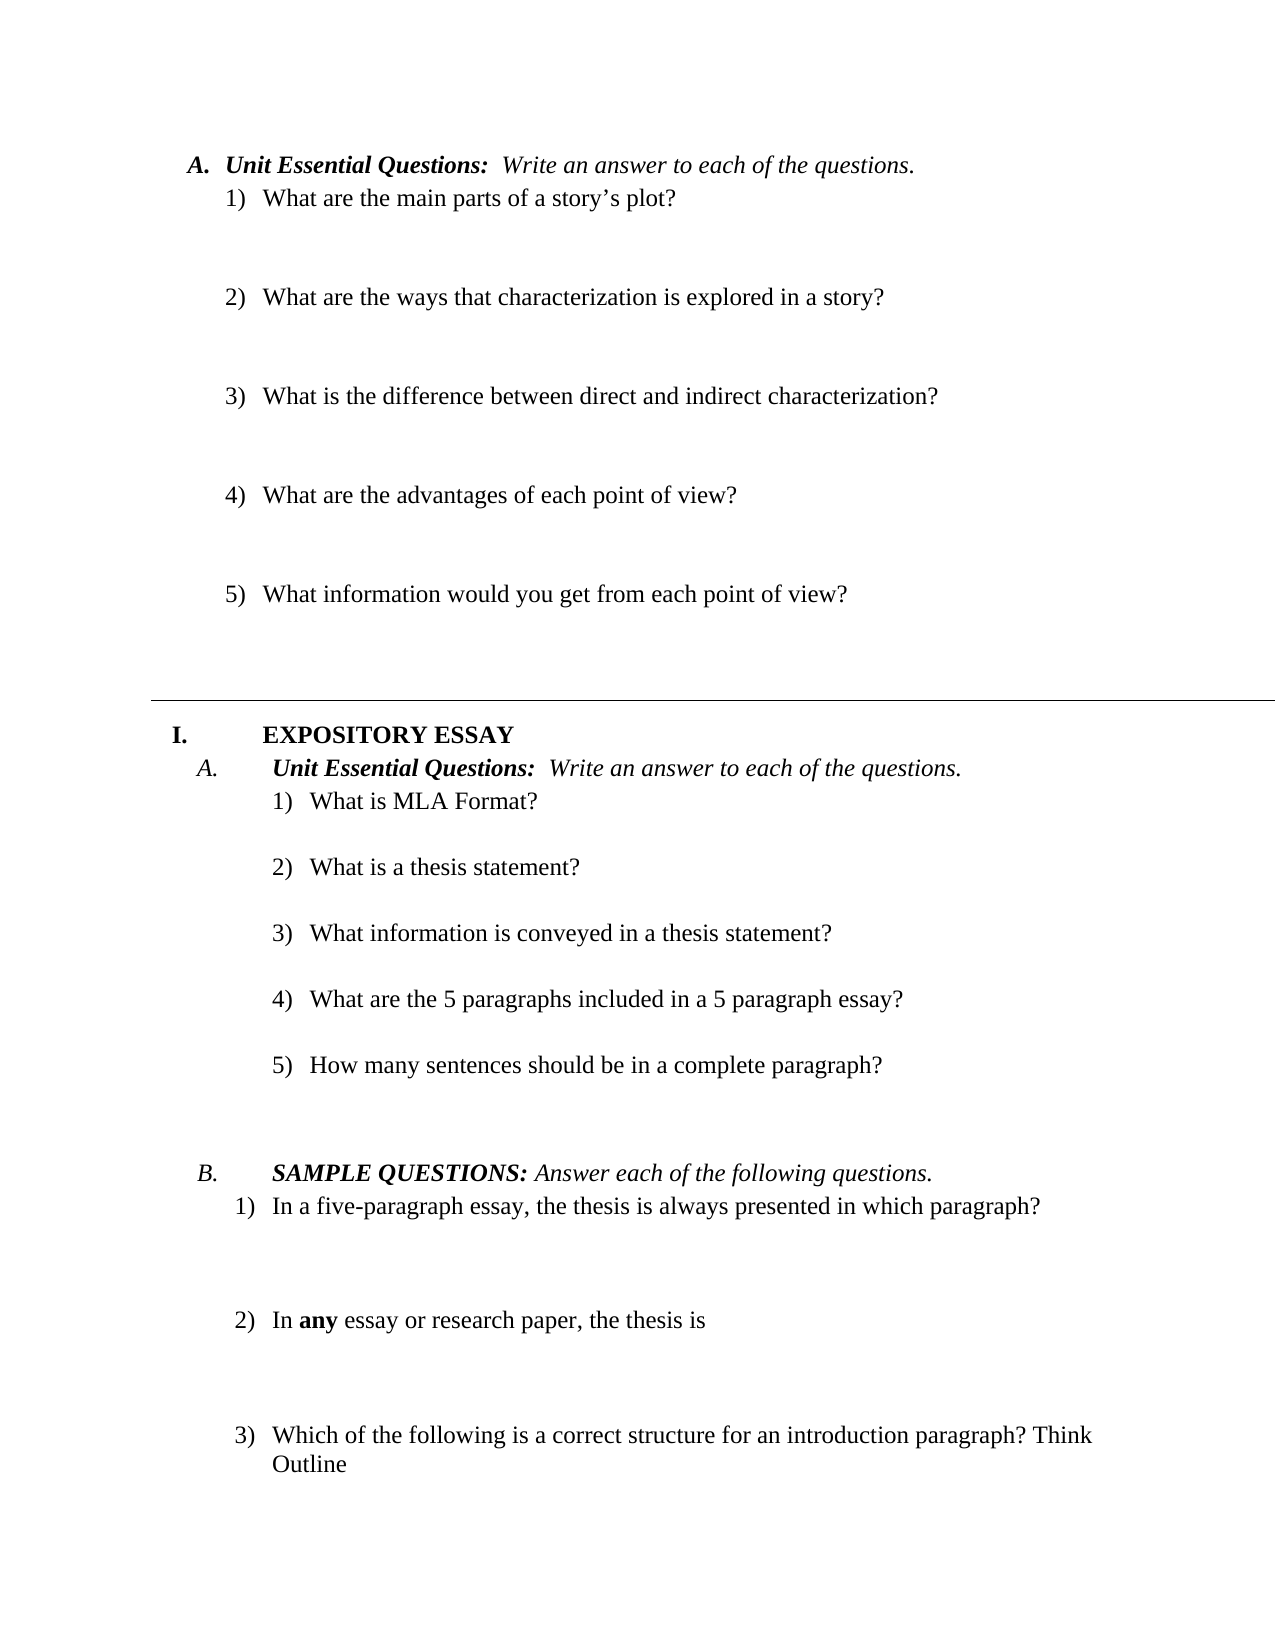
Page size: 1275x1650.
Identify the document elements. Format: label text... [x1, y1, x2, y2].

list What are the ways that characterization is explored in a story? [225, 282, 1125, 311]
list How many sentences should be in a complete paragraph? [272, 1050, 1125, 1079]
list What information would you get from each point of view? [225, 579, 1125, 608]
list What are the main parts of a story’s plot? [225, 183, 1125, 212]
list What is a thesis statement? [272, 852, 1125, 881]
list What are the advantages of each point of view? [225, 480, 1125, 509]
list SAMPLE QUESTIONS: Answer each of the following questions. [197, 1158, 1125, 1187]
list In a five-paragraph essay, the thesis is always presented in which paragraph? [234, 1191, 1125, 1220]
list In any essay or research paper, the thesis is [234, 1305, 1125, 1334]
list What is the difference between direct and indirect characterization? [225, 381, 1125, 410]
list What are the 5 paragraphs included in a 5 paragraph essay? [272, 984, 1125, 1013]
list EXPOSITORY ESSAY [187, 720, 1125, 749]
list Unit Essential Questions: Write an answer to each of the questions. [187, 150, 1125, 179]
list Unit Essential Questions: Write an answer to each of the questions. [197, 753, 1125, 782]
list Which of the following is a correct structure for an introduction paragraph? Think Outline [234, 1420, 1125, 1478]
list What is MLA Format? [272, 786, 1125, 815]
list What information is conveyed in a thesis statement? [272, 918, 1125, 947]
